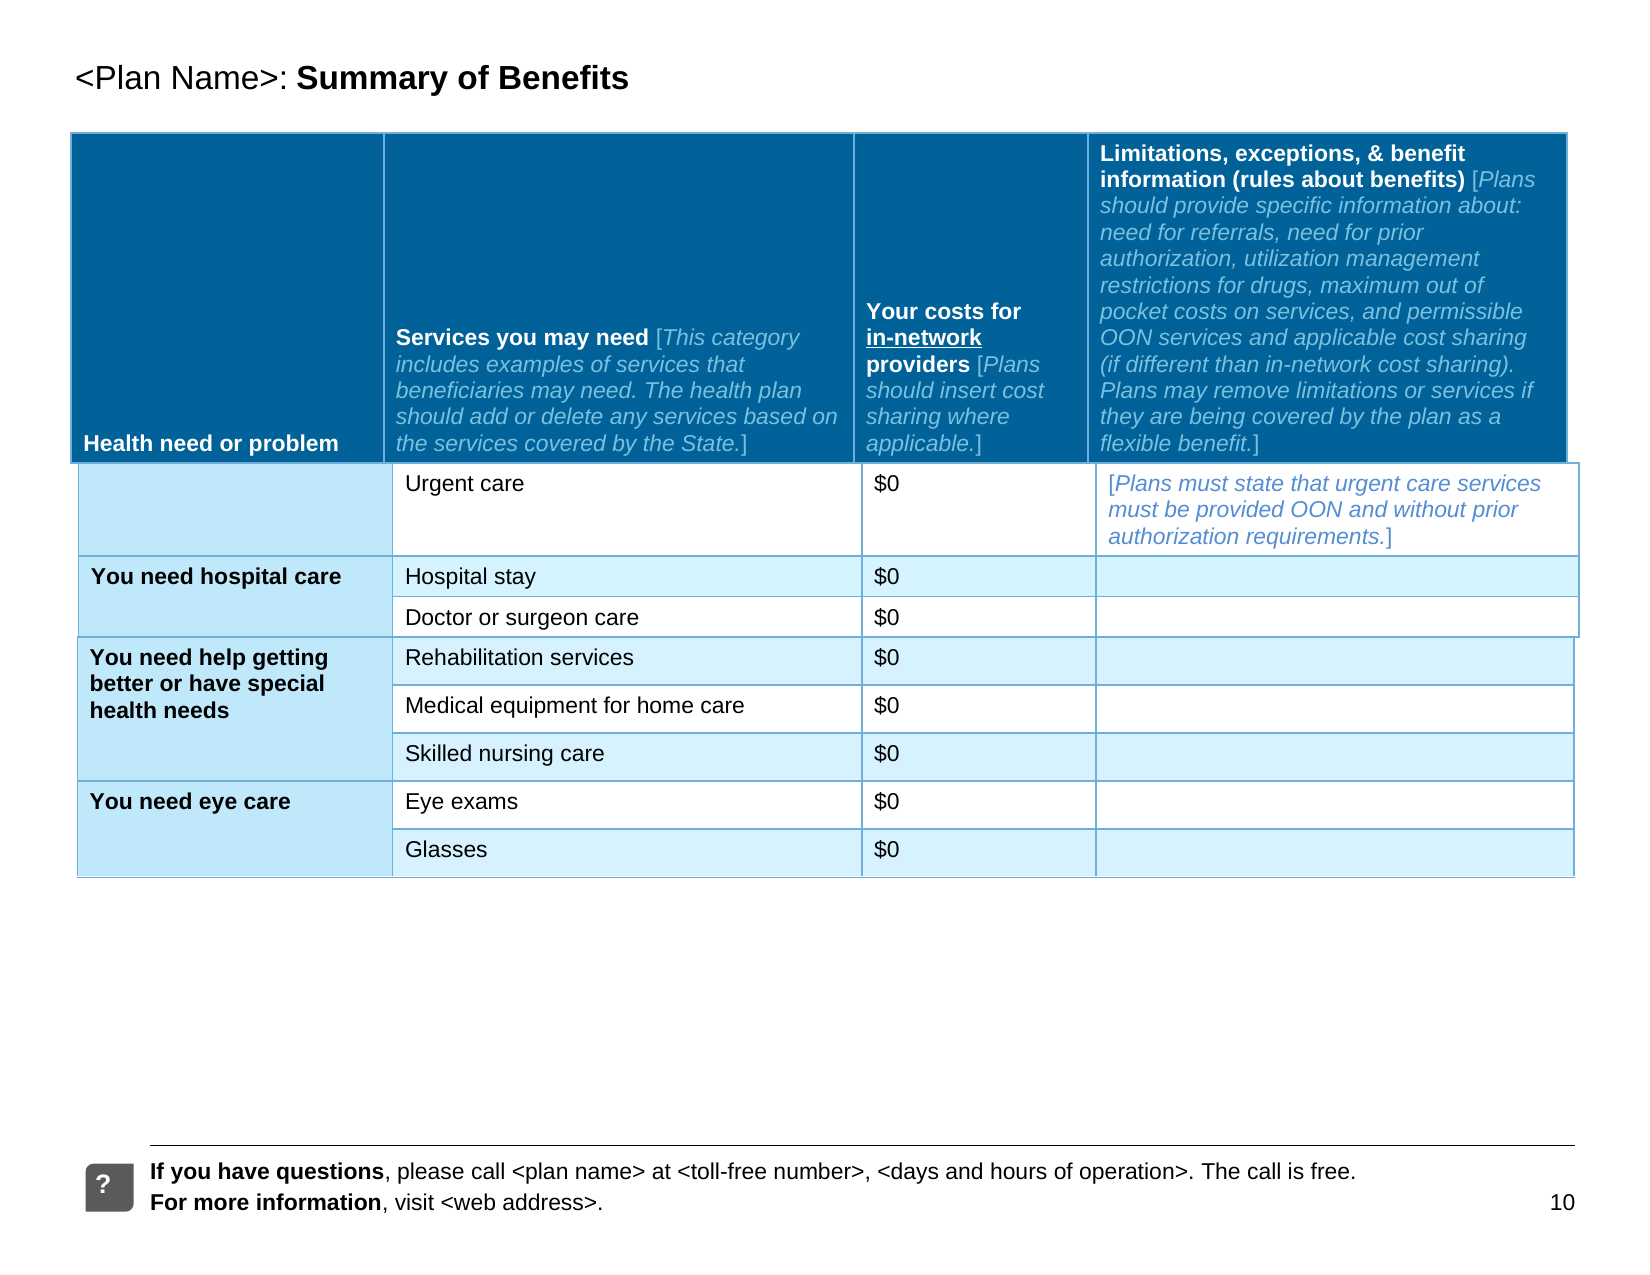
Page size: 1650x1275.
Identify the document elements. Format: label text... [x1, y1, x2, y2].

table_cell Doctor or surgeon care [393, 597, 861, 636]
table_cell [1097, 734, 1573, 780]
table_cell Urgent care [393, 464, 861, 555]
table_cell Rehabilitation services [393, 638, 861, 684]
table_cell [1097, 638, 1573, 684]
table_cell [1097, 597, 1578, 636]
table_header Services you may need [This category includes examples of services that beneficiaries may need. The health plan should add or delete any services based on the services covered by the State.] [385, 134, 853, 462]
table_header Limitations, exceptions, & benefit information (rules about benefits) [Plans should provide specific information about: need for referrals, need for prior authorization, utilization management restrictions for drugs, maximum out of pocket costs on services, and permissible OON services and applicable cost sharing (if different than in-network cost sharing). Plans may remove limitations or services if they are being covered by the plan as a flexible benefit.] [1089, 134, 1566, 462]
table_header Health need or problem [72, 134, 383, 462]
table_cell Skilled nursing care [393, 734, 861, 780]
table_cell Hospital stay [393, 557, 861, 596]
table_cell [1097, 782, 1573, 828]
table_cell $0 [863, 734, 1095, 780]
table_cell You need help getting better or have special health needs [78, 638, 392, 780]
table_cell Eye exams [393, 782, 861, 828]
table_cell [Plans must state that urgent care services must be provided OON and without prior authorization requirements.] [1097, 464, 1578, 555]
table_cell Glasses [393, 830, 861, 876]
table_cell $0 [863, 830, 1095, 876]
table_cell $0 [863, 638, 1095, 684]
table_cell $0 [863, 686, 1095, 732]
table_cell Medical equipment for home care [393, 686, 861, 732]
table_cell $0 [863, 782, 1095, 828]
table_cell $0 [863, 464, 1095, 555]
table_cell [1097, 830, 1573, 876]
table_cell $0 [863, 557, 1095, 596]
table_cell $0 [863, 597, 1095, 636]
table_header Your costs for in-network providers [Plans should insert cost sharing where applicable.] [855, 134, 1087, 462]
table_cell [1097, 557, 1578, 596]
table_cell You need hospital care [79, 557, 392, 636]
table_cell [1097, 686, 1573, 732]
table_cell You need eye care [78, 782, 392, 876]
